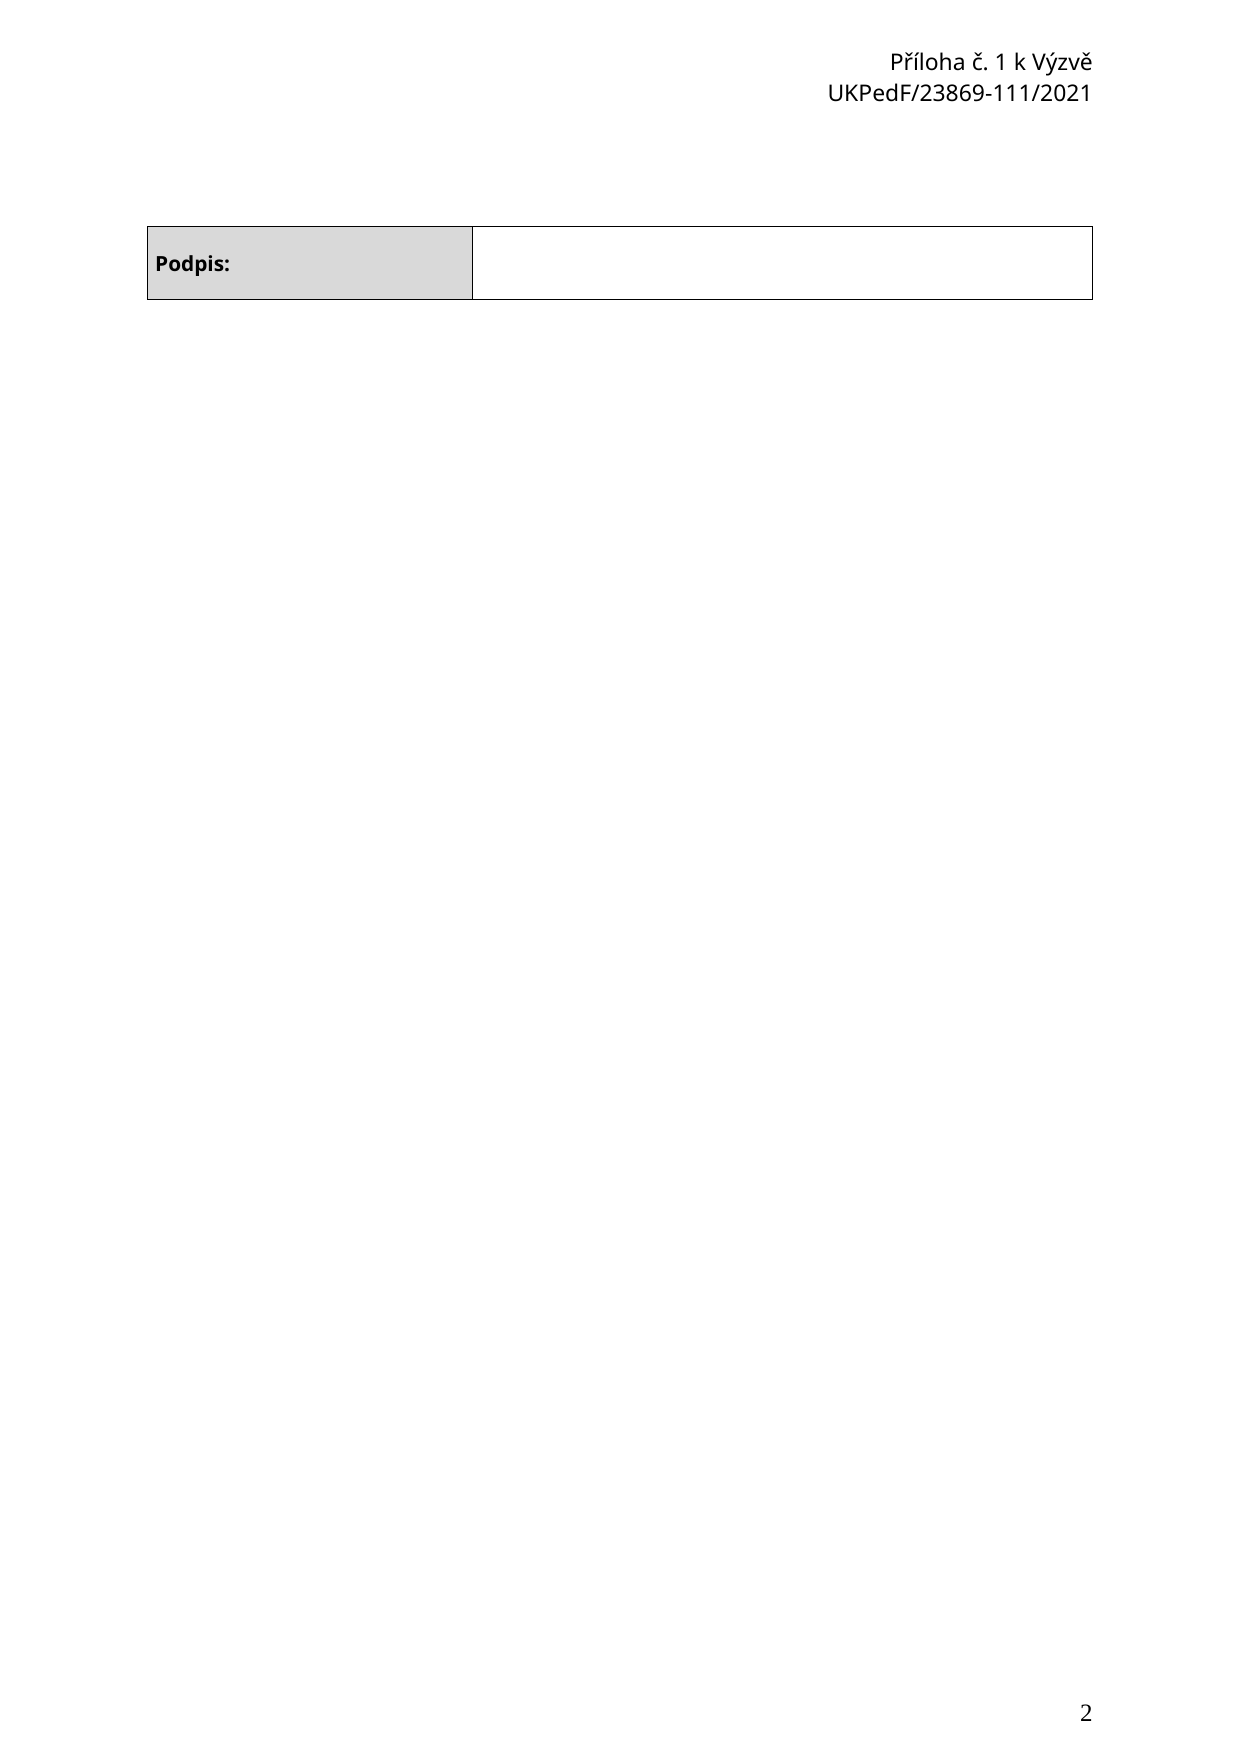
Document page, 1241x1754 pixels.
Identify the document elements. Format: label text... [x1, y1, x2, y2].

table_cell [473, 227, 1092, 299]
table_cell Podpis: [148, 227, 472, 299]
